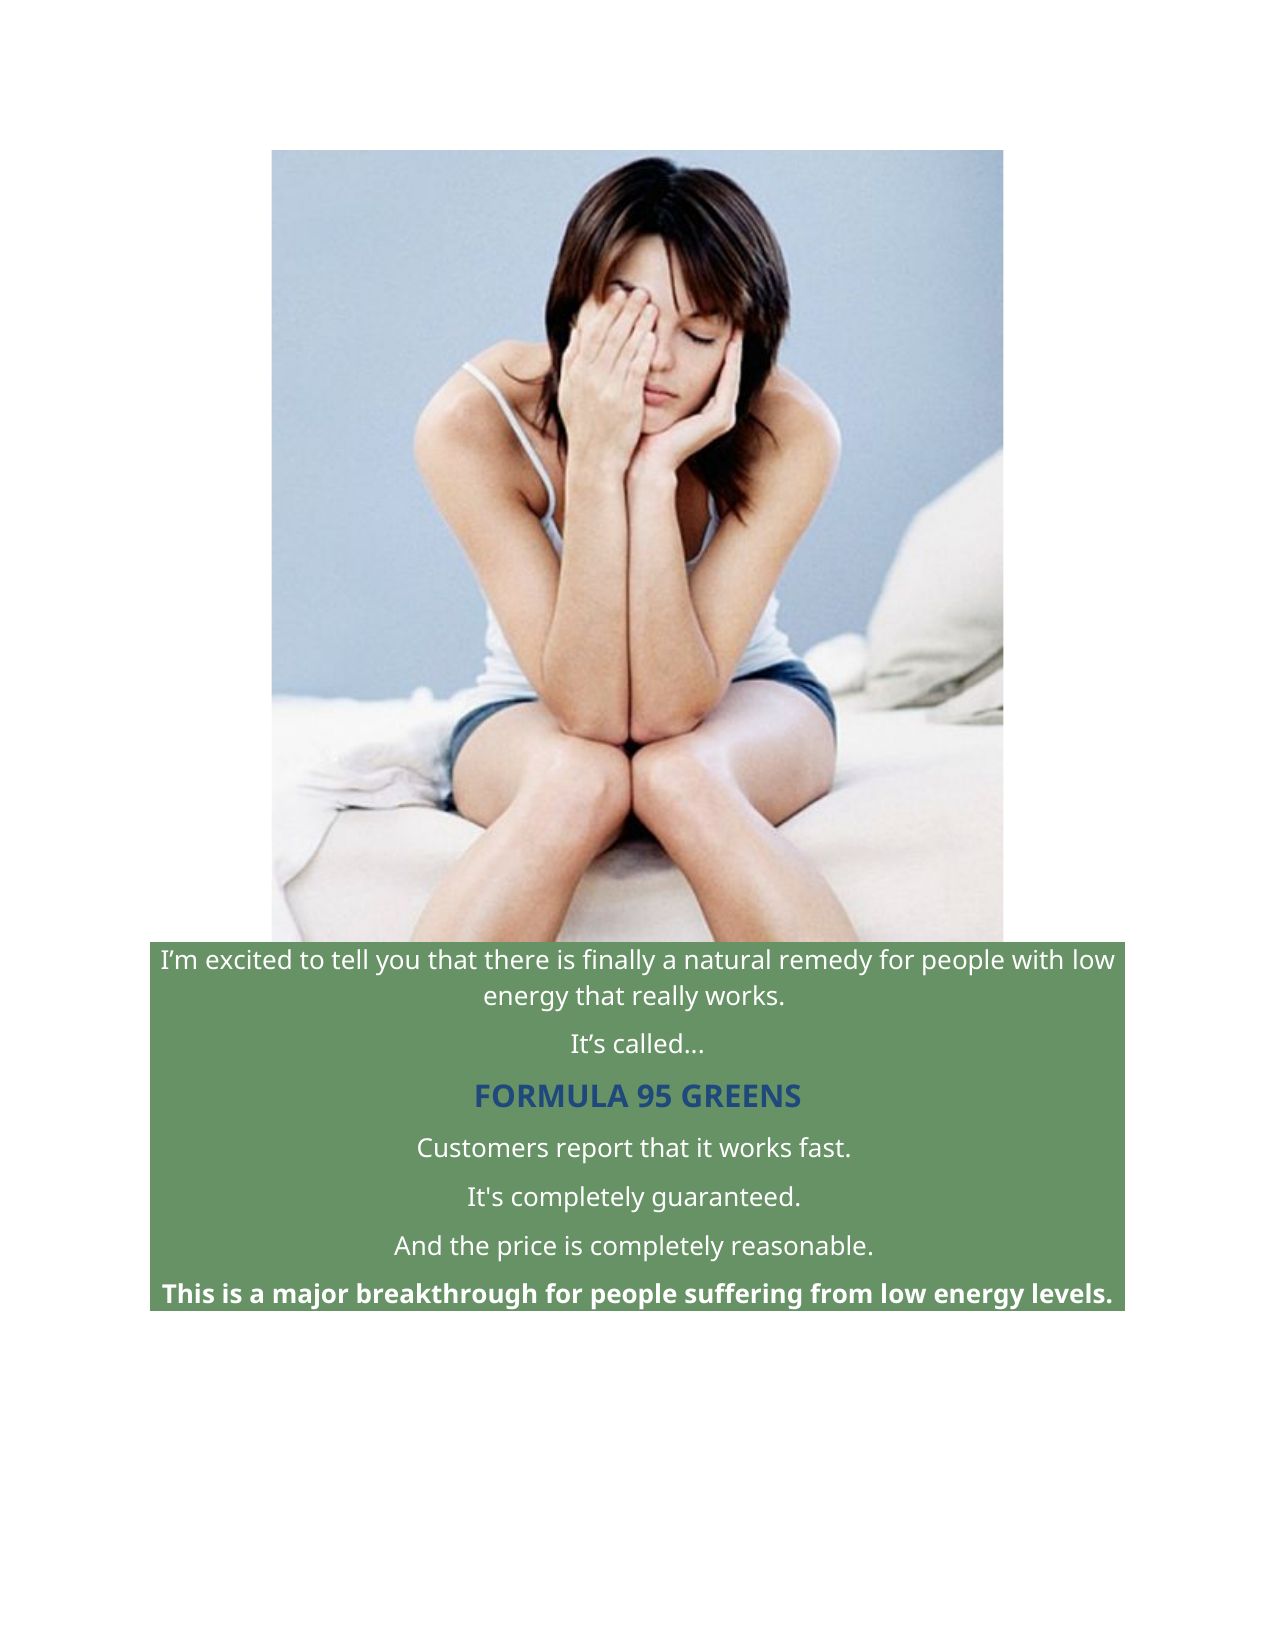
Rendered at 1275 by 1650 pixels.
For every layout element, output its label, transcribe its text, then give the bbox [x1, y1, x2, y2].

text FORMULA 95 GREENS [150, 1074, 1125, 1117]
text It’s called... [150, 1026, 1125, 1061]
text I’m excited to tell you that there is finally a natural remedy for people with low energy that really works. [150, 942, 1125, 1013]
text It's completely guaranteed. [150, 1178, 1125, 1214]
text Customers report that it works fast. [150, 1130, 1125, 1166]
text This is a major breakthrough for people suffering from low energy levels. [150, 1276, 1125, 1311]
text And the price is completely reasonable. [150, 1227, 1125, 1263]
picture [271, 150, 1004, 942]
